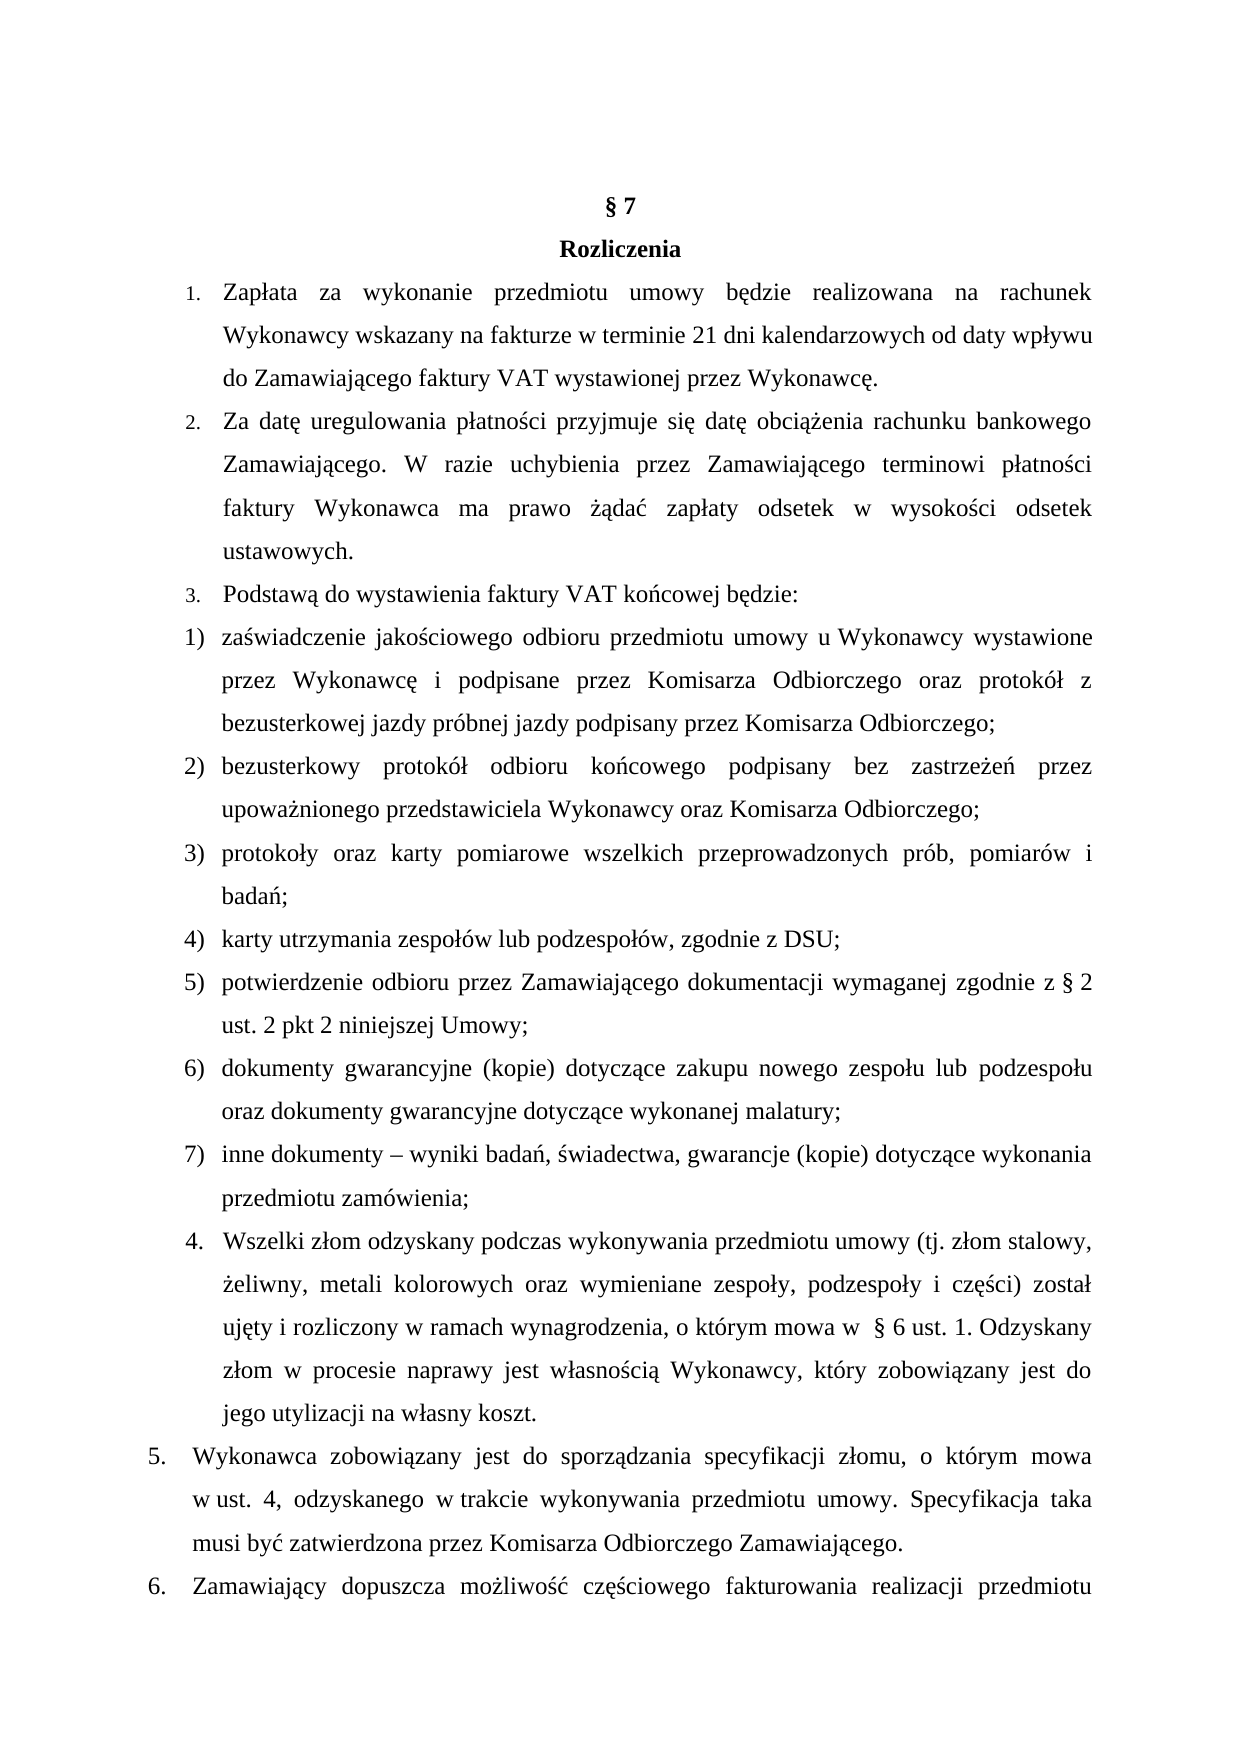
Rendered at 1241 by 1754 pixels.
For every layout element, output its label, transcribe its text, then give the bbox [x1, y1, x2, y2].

list karty utrzymania zespołów lub podzespołów, zgodnie z DSU; [184, 924, 1093, 953]
list Wykonawca zobowiązany jest do sporządzania specyfikacji złomu, o którym mowa w ust. 4, odzyskanego w trakcie wykonywania przedmiotu umowy. Specyfikacja taka musi być zatwierdzona przez Komisarza Odbiorczego Zamawiającego. [148, 1441, 1093, 1556]
list protokoły oraz karty pomiarowe wszelkich przeprowadzonych prób, pomiarów i badań; [184, 838, 1093, 909]
subtitle Rozliczenia [148, 234, 1093, 263]
list Zapłata za wykonanie przedmiotu umowy będzie realizowana na rachunek Wykonawcy wskazany na fakturze w terminie 21 dni kalendarzowych od daty wpływu do Zamawiającego faktury VAT wystawionej przez Wykonawcę. [185, 277, 1093, 392]
list Podstawą do wystawienia faktury VAT końcowej będzie: [185, 579, 1093, 608]
list inne dokumenty – wyniki badań, świadectwa, gwarancje (kopie) dotyczące wykonania przedmiotu zamówienia; [184, 1139, 1093, 1211]
list dokumenty gwarancyjne (kopie) dotyczące zakupu nowego zespołu lub podzespołu oraz dokumenty gwarancyjne dotyczące wykonanej malatury; [184, 1053, 1093, 1125]
subtitle § 7 [148, 191, 1093, 219]
list Za datę uregulowania płatności przyjmuje się datę obciążenia rachunku bankowego Zamawiającego. W razie uchybienia przez Zamawiającego terminowi płatności faktury Wykonawca ma prawo żądać zapłaty odsetek w wysokości odsetek ustawowych. [185, 406, 1093, 564]
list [148, 1571, 1093, 1599]
list potwierdzenie odbioru przez Zamawiającego dokumentacji wymaganej zgodnie z § 2 ust. 2 pkt 2 niniejszej Umowy; [184, 967, 1093, 1039]
list Wszelki złom odzyskany podczas wykonywania przedmiotu umowy (tj. złom stalowy, żeliwny, metali kolorowych oraz wymieniane zespoły, podzespoły i części) został ujęty i rozliczony w ramach wynagrodzenia, o którym mowa w § 6 ust. 1. Odzyskany złom w procesie naprawy jest własnością Wykonawcy, który zobowiązany jest do jego utylizacji na własny koszt. [185, 1226, 1093, 1427]
list bezusterkowy protokół odbioru końcowego podpisany bez zastrzeżeń przez upoważnionego przedstawiciela Wykonawcy oraz Komisarza Odbiorczego; [184, 751, 1093, 823]
list zaświadczenie jakościowego odbioru przedmiotu umowy u Wykonawcy wystawione przez Wykonawcę i podpisane przez Komisarza Odbiorczego oraz protokół z bezusterkowej jazdy próbnej jazdy podpisany przez Komisarza Odbiorczego; [184, 622, 1093, 737]
